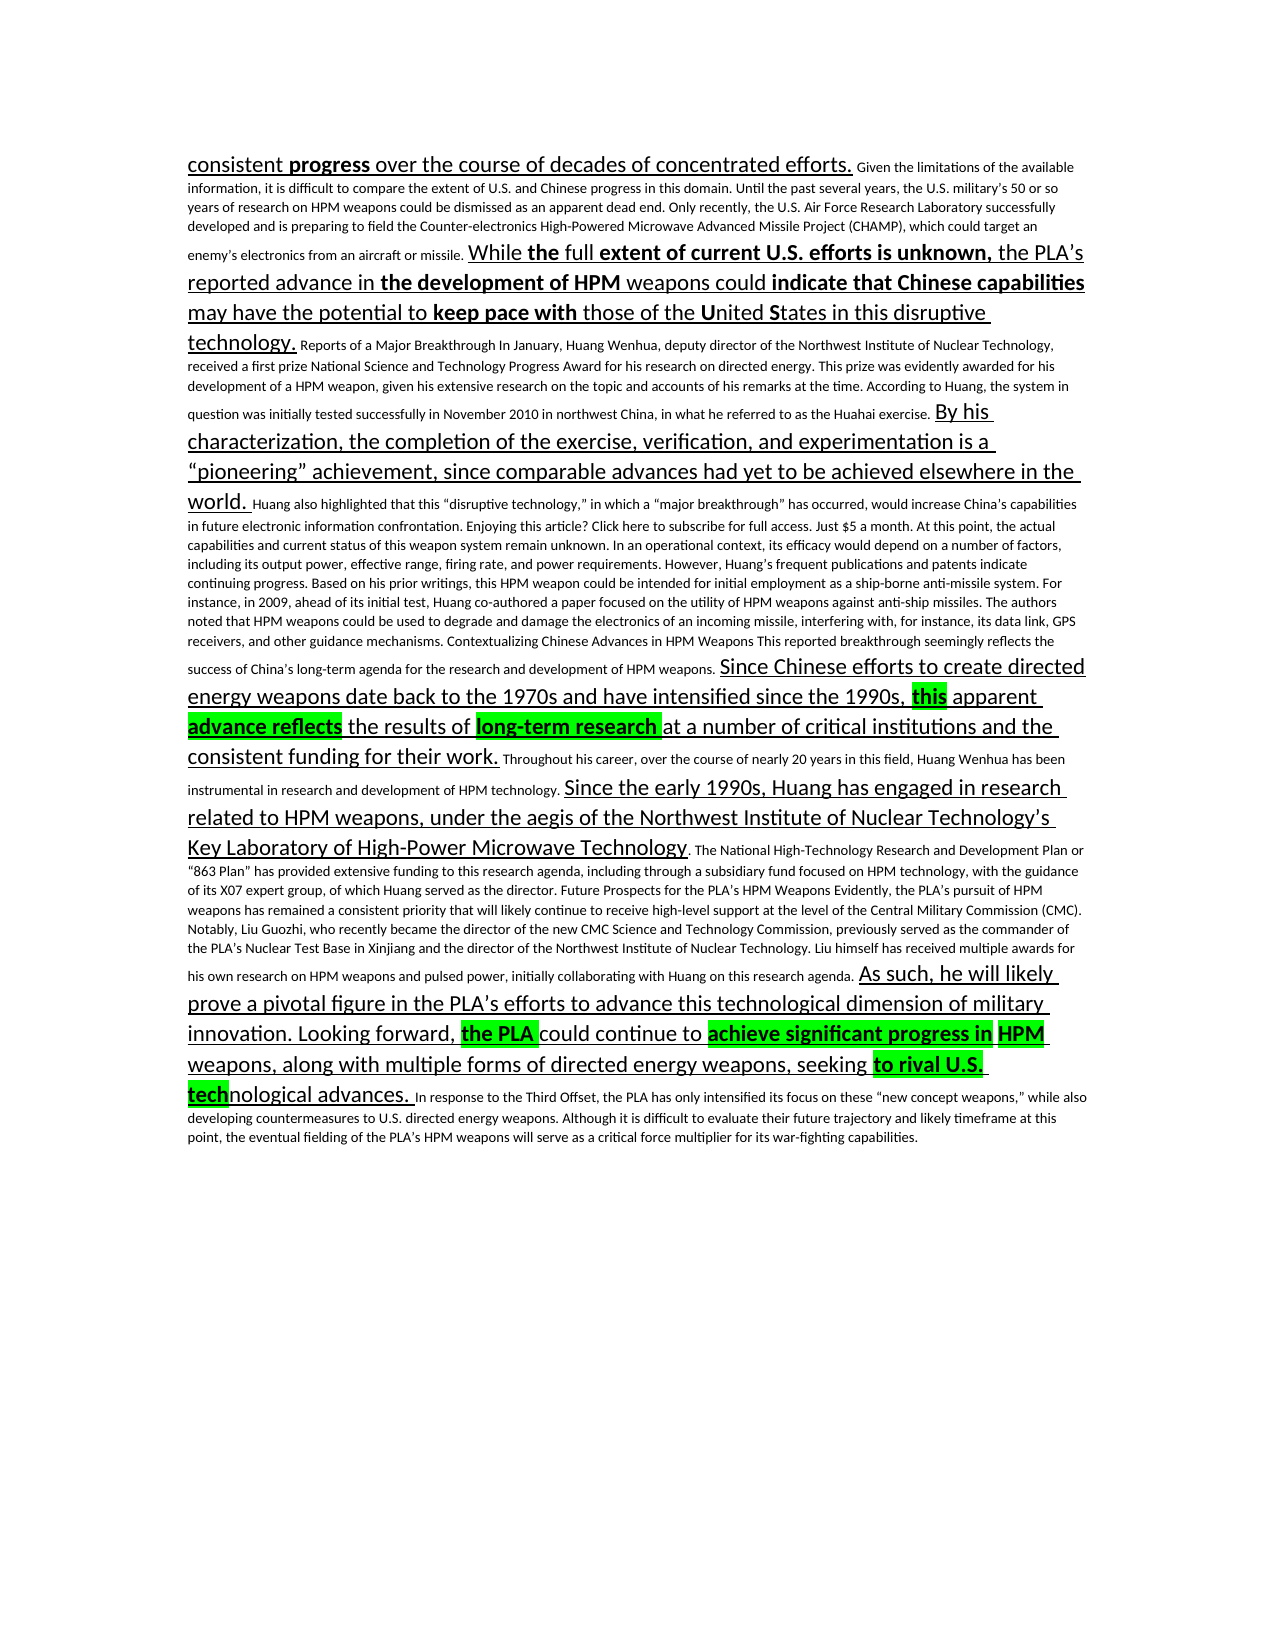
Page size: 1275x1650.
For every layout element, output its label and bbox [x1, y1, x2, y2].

text [187, 150, 1087, 1146]
